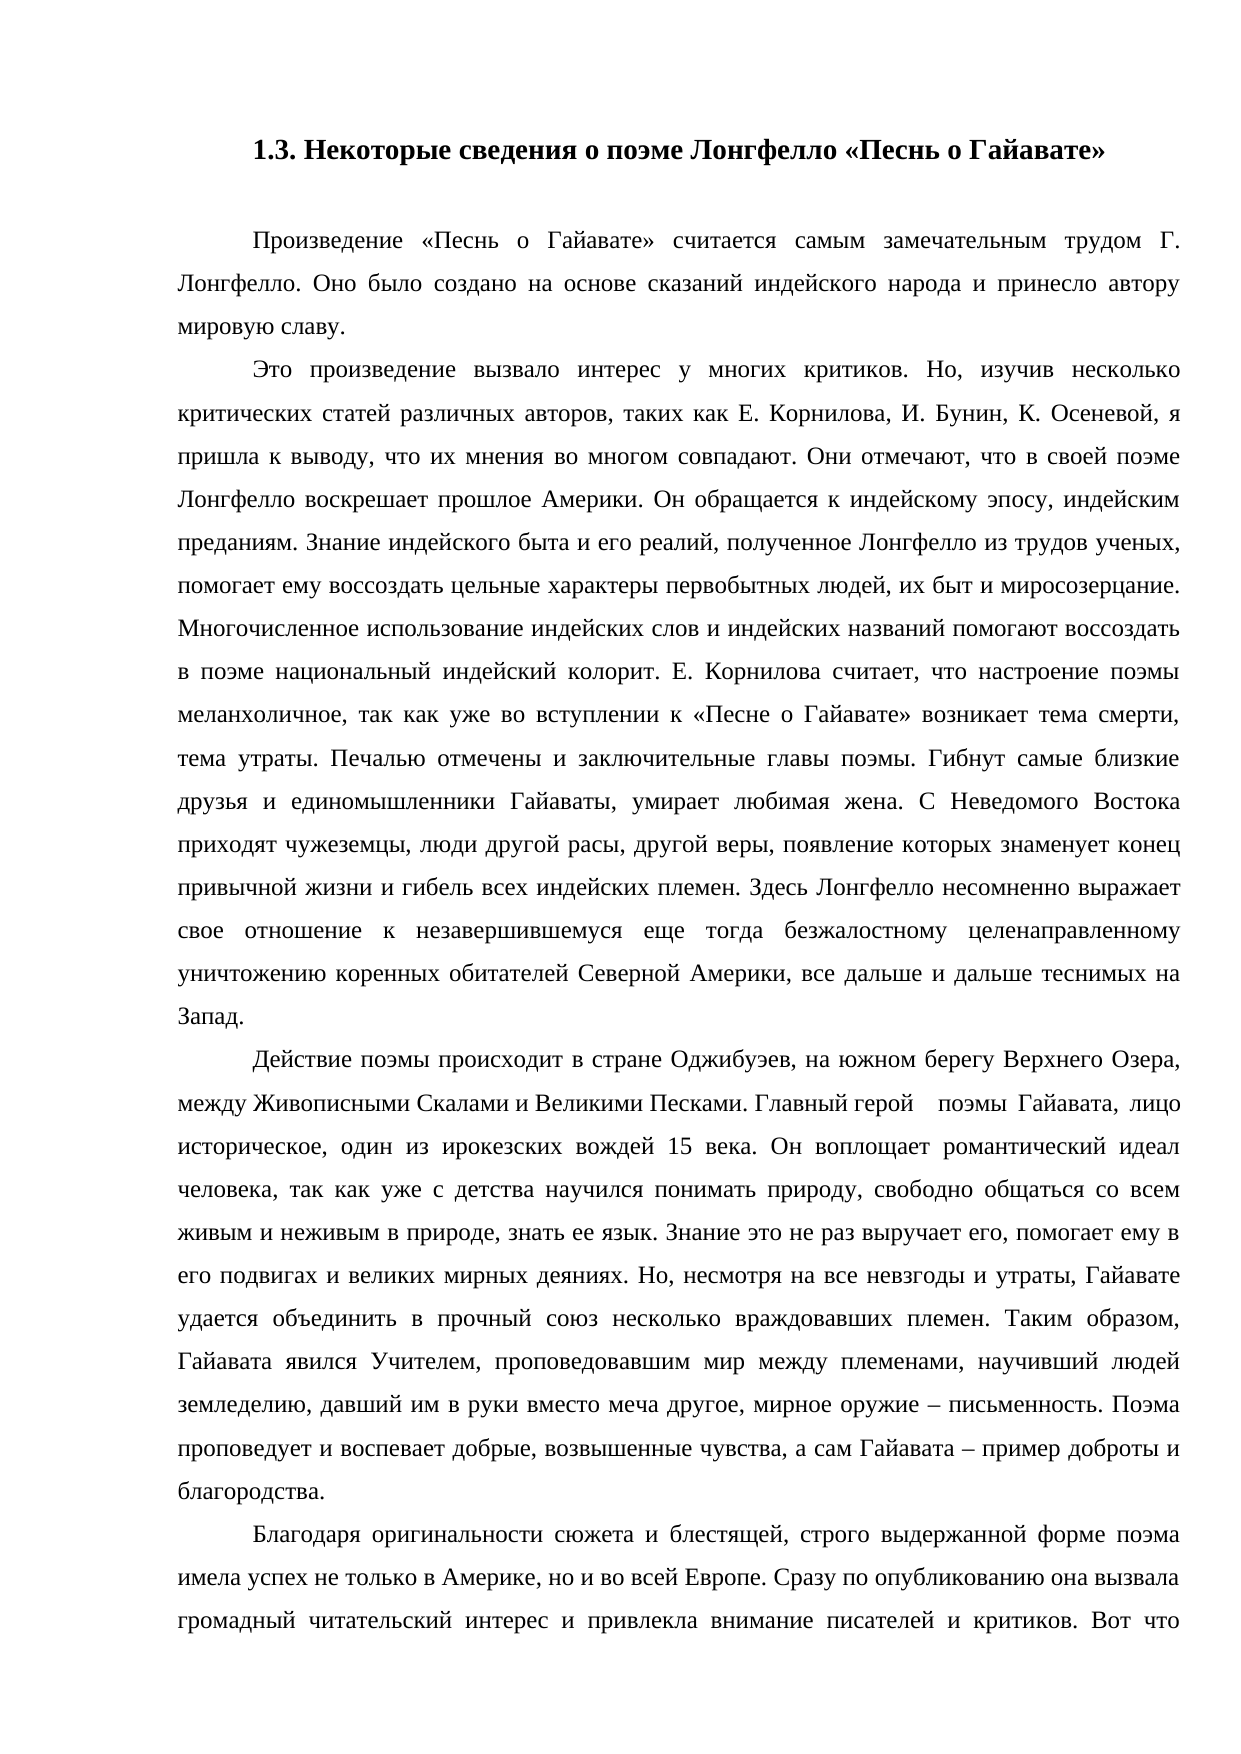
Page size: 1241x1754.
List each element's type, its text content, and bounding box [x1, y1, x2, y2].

text Произведение «Песнь о Гайавате» считается самым замечательным трудом Г. Лонгфелло. Оно было создано на основе сказаний индейского народа и принесло автору мировую славу. [177, 225, 1181, 340]
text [177, 1519, 1181, 1634]
text Это произведение вызвало интерес у многих критиков. Но, изучив несколько критических статей различных авторов, таких как Е. Корнилова, И. Бунин, К. Осеневой, я пришла к выводу, что их мнения во многом совпадают. Они отмечают, что в своей поэме Лонгфелло воскрешает прошлое Америки. Он обращается к индейскому эпосу, индейским преданиям. Знание индейского быта и его реалий, полученное Лонгфелло из трудов ученых, помогает ему воссоздать цельные характеры первобытных людей, их быт и миросозерцание. Многочисленное использование индейских слов и индейских названий помогают воссоздать в поэме национальный индейский колорит. Е. Корнилова считает, что настроение поэмы меланхоличное, так как уже во вступлении к «Песне о Гайавате» возникает тема смерти, тема утраты. Печалью отмечены и заключительные главы поэмы. Гибнут самые близкие друзья и единомышленники Гайаваты, умирает любимая жена. С Неведомого Востока приходят чужеземцы, люди другой расы, другой веры, появление которых знаменует конец привычной жизни и гибель всех индейских племен. Здесь Лонгфелло несомненно выражает свое отношение к незавершившемуся еще тогда безжалостному целенаправленному уничтожению коренных обитателей Северной Америки, все дальше и дальше теснимых на Запад. [177, 354, 1181, 1030]
text Действие поэмы происходит в стране Оджибуэев, на южном берегу Верхнего Озера, между Живописными Скалами и Великими Песками. Главный герой поэмы Гайавата, лицо историческое, один из ирокезских вождей 15 века. Он воплощает романтический идеал человека, так как уже с детства научился понимать природу, свободно общаться со всем живым и неживым в природе, знать ее язык. Знание это не раз выручает его, помогает ему в его подвигах и великих мирных деяниях. Но, несмотря на все невзгоды и утраты, Гайавате удается объединить в прочный союз несколько враждовавших племен. Таким образом, Гайавата явился Учителем, проповедовавшим мир между племенами, научивший людей земледелию, давший им в руки вместо меча другое, мирное оружие – письменность. Поэма проповедует и воспевает добрые, возвышенные чувства, а сам Гайавата – пример доброты и благородства. [177, 1044, 1181, 1504]
subtitle 1.3. Некоторые сведения о поэме Лонгфелло «Песнь о Гайавате» [177, 132, 1181, 165]
